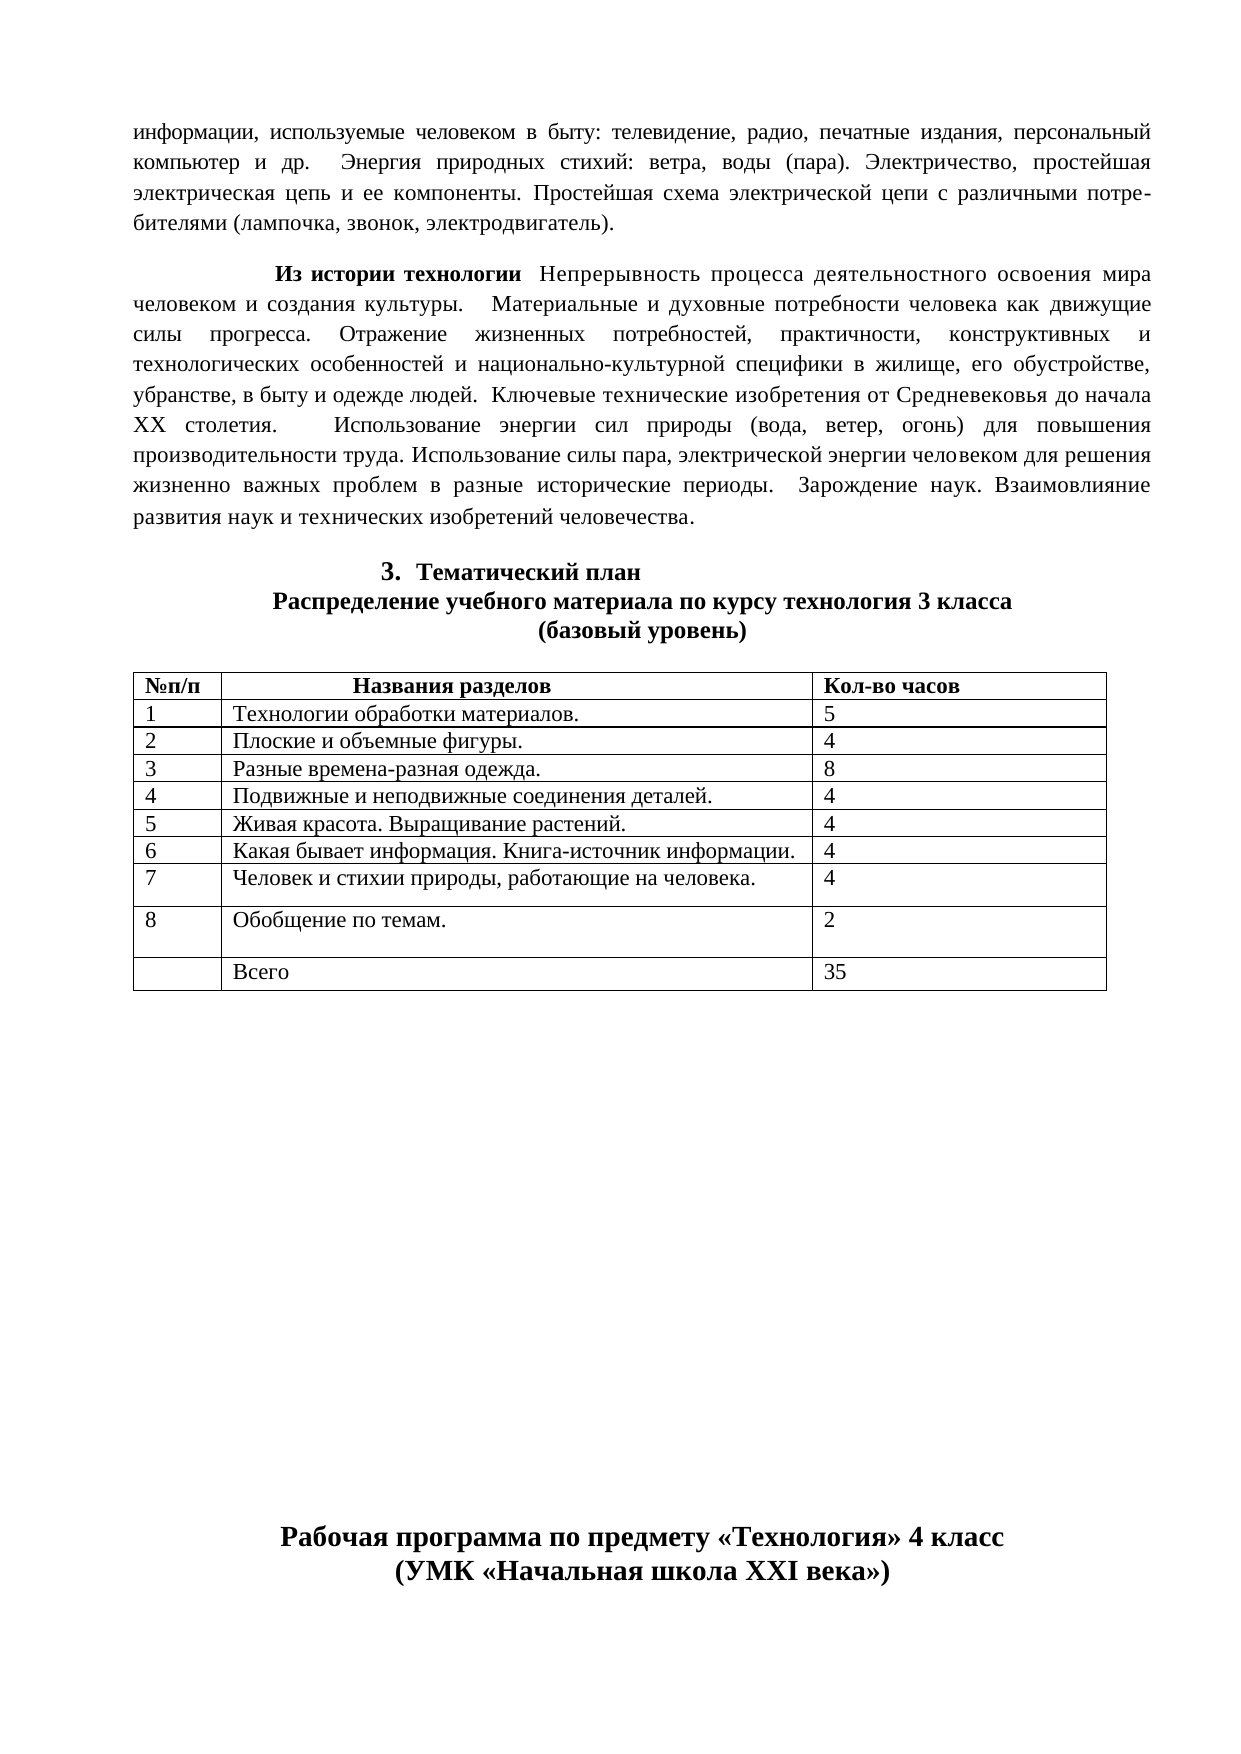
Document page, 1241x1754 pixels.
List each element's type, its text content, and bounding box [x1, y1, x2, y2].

table_cell Обобщение по темам. [222, 907, 812, 957]
table_cell Разные времена-разная одежда. [222, 755, 812, 781]
table_cell 5 [134, 810, 221, 836]
table_cell 4 [813, 837, 1106, 863]
table_cell 35 [813, 958, 1106, 990]
table_cell Всего [222, 958, 812, 990]
table_cell 4 [813, 810, 1106, 836]
table_cell Плоские и объемные фигуры. [222, 728, 812, 754]
table_cell 5 [813, 700, 1106, 726]
table_cell 1 [134, 700, 221, 726]
text Из истории технологии Непрерывность процесса деятельностного освоения мира человеком и создания культуры. Материальные и духовные потребности человека как движущие силы прогресса. Отражение жизненных потребностей, практичности, конструктивных и технологических особенностей и национально-культурной специфики в жилище, его обустройстве, убранстве, в быту и одежде людей. Ключевые технические изобретения от Средневековья до начала XX столетия. Использование энергии сил природы (вода, ветер, огонь) для повышения производительности труда. Использование силы пара, электрической энергии человеком для решения жизненно важных проблем в разные исторические периоды. Зарождение наук. Взаимовлияние развития наук и технических изобретений человечества. [133, 260, 1151, 530]
table_cell Какая бывает информация. Книга-источник информации. [222, 837, 812, 863]
text (базовый уровень) [133, 615, 1152, 643]
table_cell 7 [134, 864, 221, 906]
table_cell 4 [813, 728, 1106, 754]
table_header Названия разделов [222, 673, 812, 699]
table_header Кол-во часов [813, 673, 1106, 699]
table_header №п/п [134, 673, 221, 699]
table_cell [134, 958, 221, 990]
table_cell 2 [813, 907, 1106, 957]
table_cell 2 [134, 728, 221, 754]
table_cell 8 [134, 907, 221, 957]
text Рабочая программа по предмету «Технология» 4 класс [133, 1519, 1152, 1553]
text Распределение учебного материала по курсу технология 3 класса [133, 586, 1152, 615]
table_cell 4 [134, 782, 221, 808]
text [133, 118, 1151, 235]
table_cell Технологии обработки материалов. [222, 700, 812, 726]
table_cell 4 [813, 782, 1106, 808]
table_cell Живая красота. Выращивание растений. [222, 810, 812, 836]
table_cell 3 [134, 755, 221, 781]
text 3. Тематический план [133, 555, 1152, 586]
table_cell 6 [134, 837, 221, 863]
table_cell Человек и стихии природы, работающие на человека. [222, 864, 812, 906]
table_cell 8 [813, 755, 1106, 781]
table_cell 4 [813, 864, 1106, 906]
text (УМК «Начальная школа XXI века») [133, 1553, 1152, 1586]
table_cell Подвижные и неподвижные соединения деталей. [222, 782, 812, 808]
